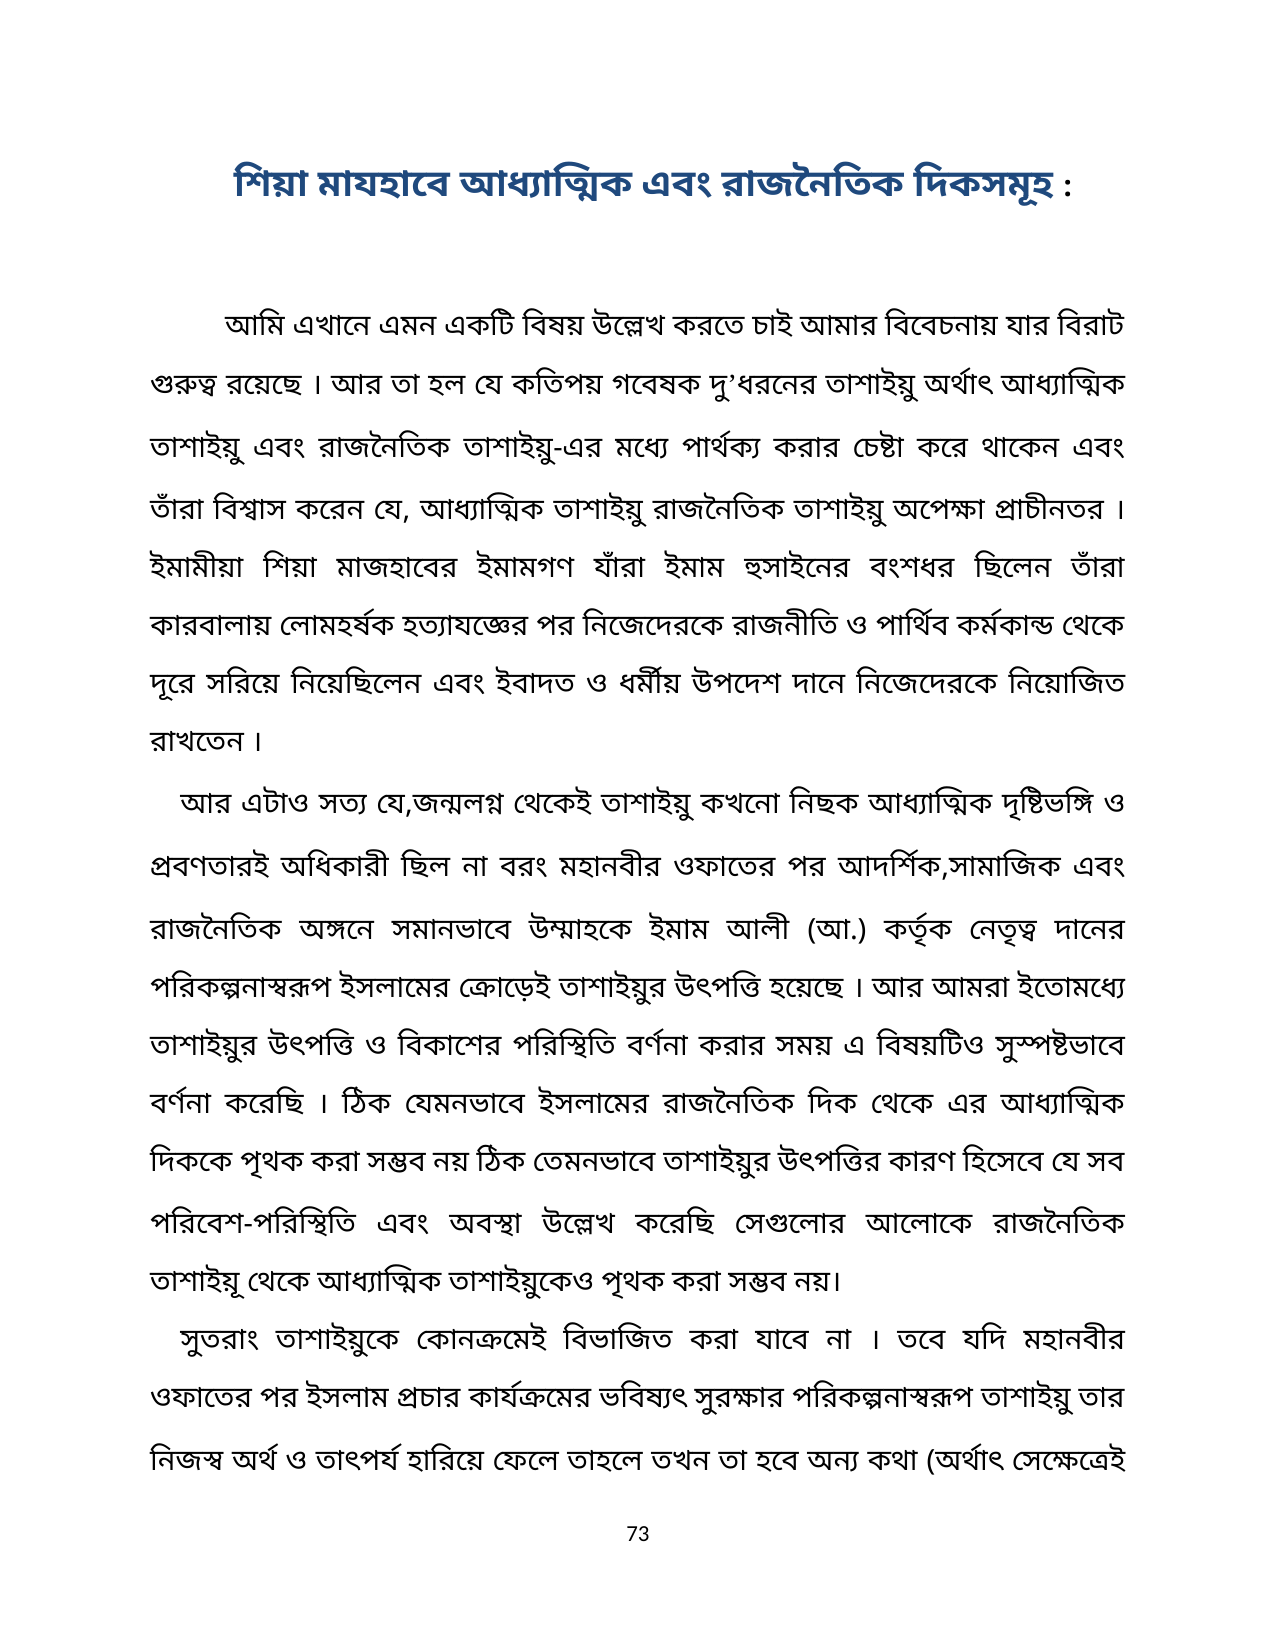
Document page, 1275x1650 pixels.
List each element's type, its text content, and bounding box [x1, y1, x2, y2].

text আর এটাও সত্য যে,জন্মলগ্ন থেকেই তাশাইয়ু কখনো নিছক আধ্যাত্মিক দৃষ্টিভঙ্গি ও প্রবণতারই অধিকারী ছিল না বরং মহানবীর ওফাতের পর আদর্শিক,সামাজিক এবং রাজনৈতিক অঙ্গনে সমানভাবে উম্মাহকে ইমাম আলী (আ.) কর্তৃক নেতৃত্ব দানের পরিকল্পনাস্বরূপ ইসলামের ক্রোড়েই তাশাইয়ুর উৎপত্তি হয়েছে । আর আমরা ইতোমধ্যে তাশাইয়ুর উৎপত্তি ও বিকাশের পরিস্থিতি বর্ণনা করার সময় এ বিষয়টিও সুস্পষ্টভাবে বর্ণনা করেছি । ঠিক যেমনভাবে ইসলামের রাজনৈতিক দিক থেকে এর আধ্যাত্মিক দিককে পৃথক করা সম্ভব নয় ঠিক তেমনভাবে তাশাইয়ুর উৎপত্তির কারণ হিসেবে যে সব পরিবেশ-পরিস্থিতি এবং অবস্থা উল্লেখ করেছি সেগুলোর আলোকে রাজনৈতিক তাশাইয়ূ থেকে আধ্যাত্মিক তাশাইয়ুকেও পৃথক করা সম্ভব নয়। [150, 783, 1125, 1304]
subtitle শিয়া মাযহাবে আধ্যাত্মিক এবং রাজনৈতিক দিকসমূহ : [150, 162, 1125, 212]
text আমি এখানে এমন একটি বিষয় উল্লেখ করতে চাই আমার বিবেচনায় যার বিরাট গুরুত্ব রয়েছে । আর তা হল যে কতিপয় গবেষক দু’ধরনের তাশাইয়ু অর্থাৎ আধ্যাত্মিক তাশাইয়ু এবং রাজনৈতিক তাশাইয়ু-এর মধ্যে পার্থক্য করার চেষ্টা করে থাকেন এবং তাঁরা বিশ্বাস করেন যে, আধ্যাত্মিক তাশাইয়ু রাজনৈতিক তাশাইয়ু অপেক্ষা প্রাচীনতর । ইমামীয়া শিয়া মাজহাবের ইমামগণ যাঁরা ইমাম হুসাইনের বংশধর ছিলেন তাঁরা কারবালায় লোমহর্ষক হত্যাযজ্ঞের পর নিজেদেরকে রাজনীতি ও পার্থিব কর্মকান্ড থেকে দূরে সরিয়ে নিয়েছিলেন এবং ইবাদত ও ধর্মীয় উপদেশ দানে নিজেদেরকে নিয়োজিত রাখতেন । [150, 309, 1125, 763]
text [150, 1323, 1125, 1482]
